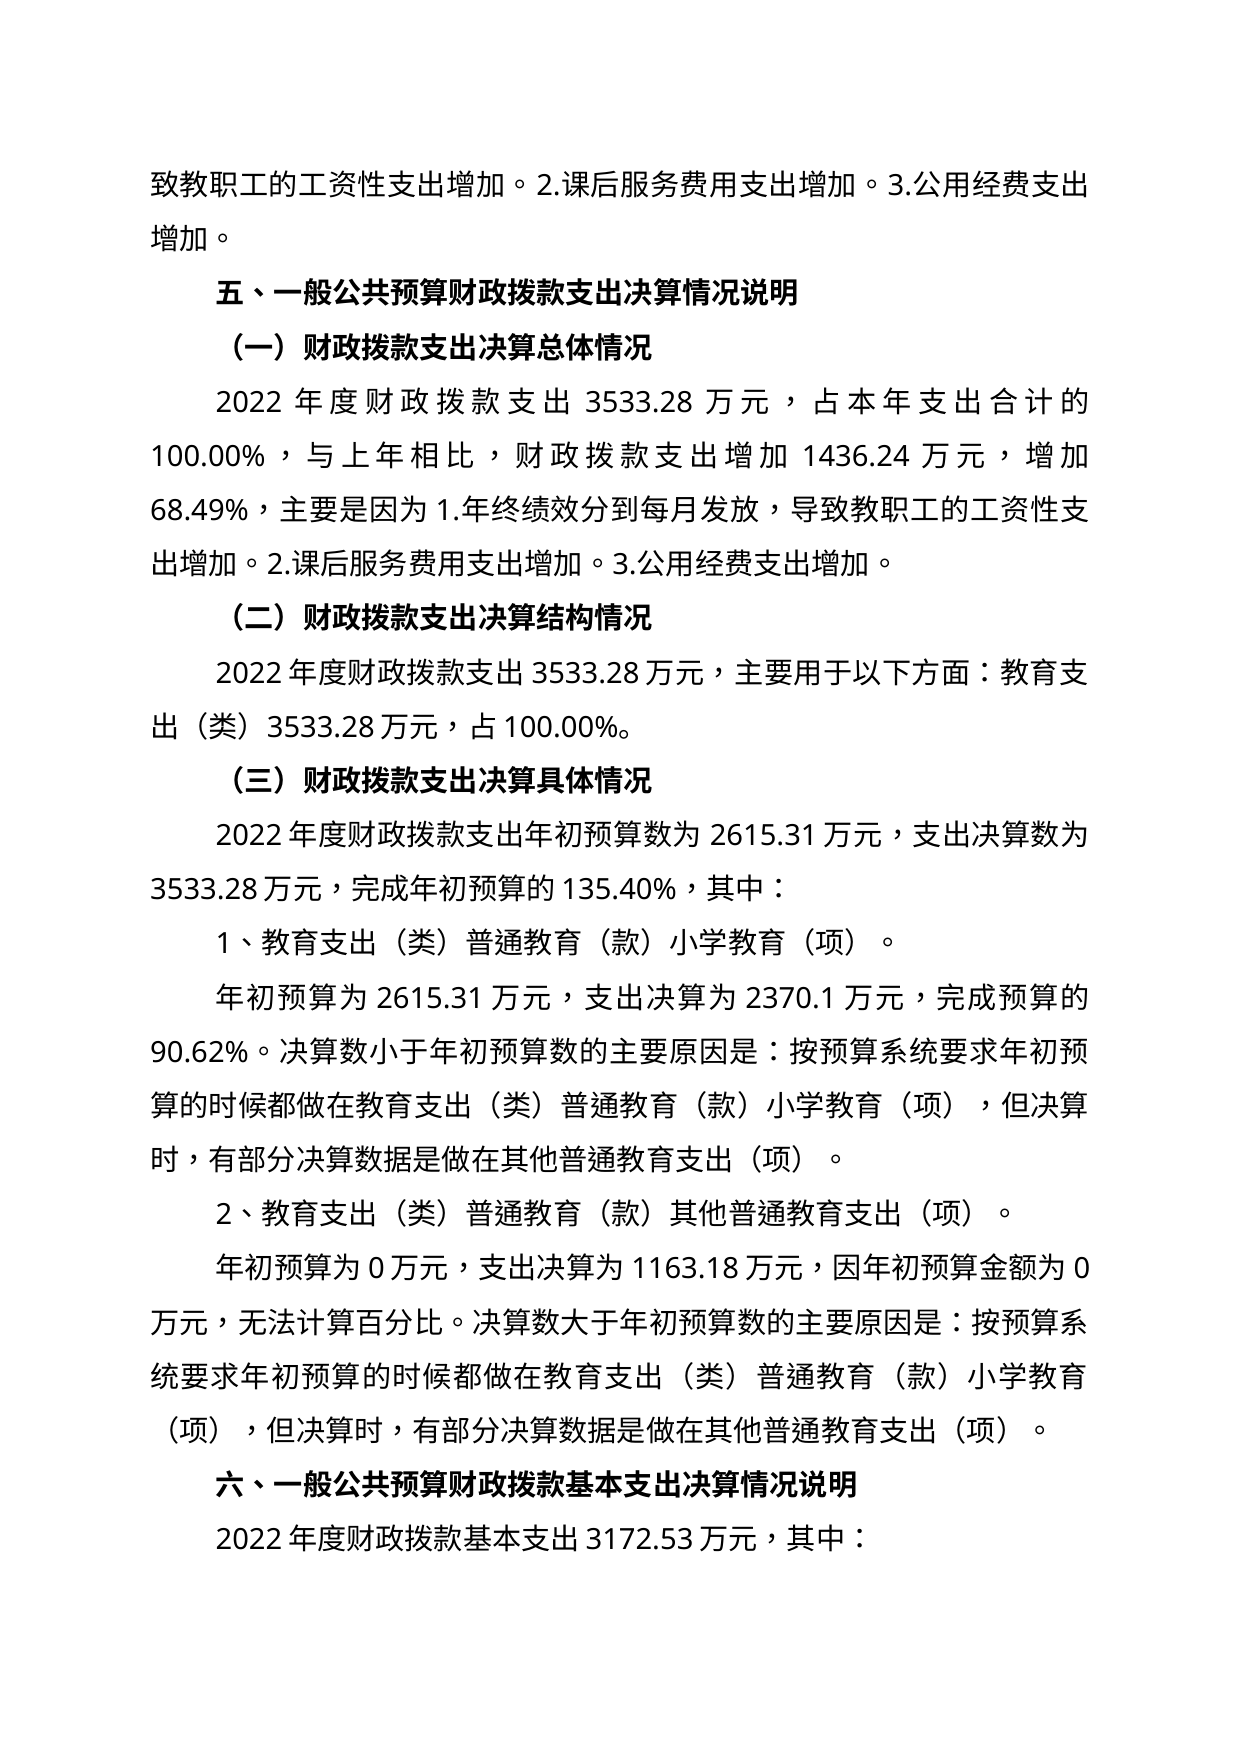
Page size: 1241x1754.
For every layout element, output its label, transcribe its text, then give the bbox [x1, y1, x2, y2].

text 年初预算为2615.31万元，支出决算为2370.1万元，完成预算的90.62%。决算数小于年初预算数的主要原因是：按预算系统要求年初预算的时候都做在教育支出（类）普通教育（款）小学教育（项），但决算时，有部分决算数据是做在其他普通教育支出（项）。 [150, 962, 1090, 1179]
text 1、教育支出（类）普通教育（款）小学教育（项）。 [150, 908, 1090, 962]
text 2022年度财政拨款支出年初预算数为2615.31万元，支出决算数为3533.28万元，完成年初预算的135.40%，其中： [150, 800, 1090, 908]
text 2022年度财政拨款支出3533.28万元，占本年支出合计的100.00%，与上年相比，财政拨款支出增加1436.24万元，增加68.49%，主要是因为1.年终绩效分到每月发放，导致教职工的工资性支出增加。2.课后服务费用支出增加。3.公用经费支出增加。 [150, 367, 1090, 583]
text 五、一般公共预算财政拨款支出决算情况说明 [150, 258, 1090, 312]
text （三）财政拨款支出决算具体情况 [150, 746, 1090, 800]
text （二）财政拨款支出决算结构情况 [150, 583, 1090, 637]
text （一）财政拨款支出决算总体情况 [150, 312, 1090, 367]
text 六、一般公共预算财政拨款基本支出决算情况说明 [150, 1450, 1090, 1504]
text 年初预算为0万元，支出决算为1163.18万元，因年初预算金额为0万元，无法计算百分比。决算数大于年初预算数的主要原因是：按预算系统要求年初预算的时候都做在教育支出（类）普通教育（款）小学教育（项），但决算时，有部分决算数据是做在其他普通教育支出（项）。 [150, 1233, 1090, 1450]
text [150, 150, 1090, 258]
text 2022年度财政拨款基本支出3172.53万元，其中： [150, 1504, 1090, 1558]
text 2022年度财政拨款支出3533.28万元，主要用于以下方面：教育支出（类）3533.28万元，占100.00%。 [150, 637, 1090, 746]
text 2、教育支出（类）普通教育（款）其他普通教育支出（项）。 [150, 1179, 1090, 1233]
